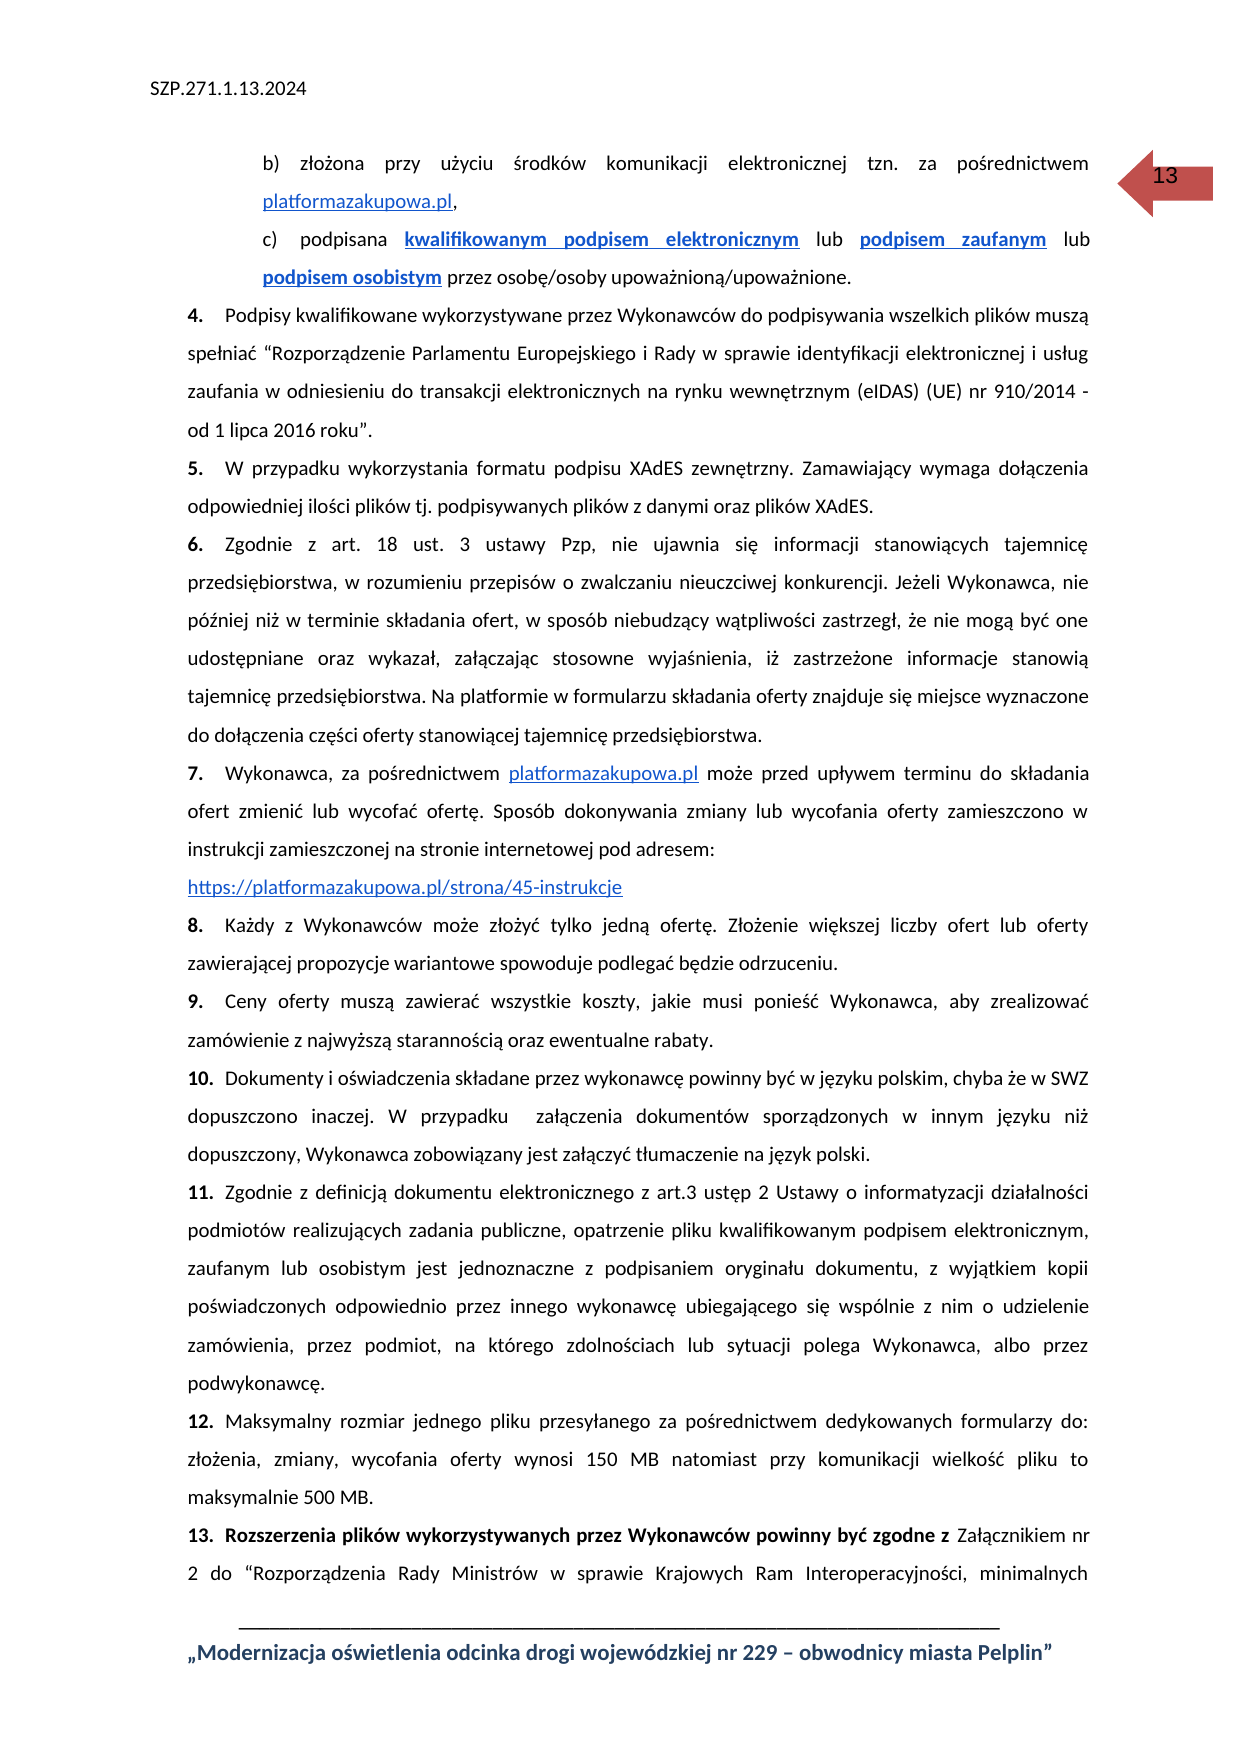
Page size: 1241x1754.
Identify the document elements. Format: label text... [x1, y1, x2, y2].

list Podpisy kwalifikowane wykorzystywane przez Wykonawców do podpisywania wszelkich plików muszą spełniać “Rozporządzenie Parlamentu Europejskiego i Rady w sprawie identyfikacji elektronicznej i usług zaufania w odniesieniu do transakcji elektronicznych na rynku wewnętrznym (eIDAS) (UE) nr 910/2014 - od 1 lipca 2016 roku”. [187, 302, 1090, 442]
list Maksymalny rozmiar jednego pliku przesyłanego za pośrednictwem dedykowanych formularzy do: złożenia, zmiany, wycofania oferty wynosi 150 MB natomiast przy komunikacji wielkość pliku to maksymalnie 500 MB. [187, 1408, 1090, 1510]
list Każdy z Wykonawców może złożyć tylko jedną ofertę. Złożenie większej liczby ofert lub oferty zawierającej propozycje wariantowe spowoduje podlegać będzie odrzuceniu. [187, 912, 1090, 976]
list Zgodnie z definicją dokumentu elektronicznego z art.3 ustęp 2 Ustawy o informatyzacji działalności podmiotów realizujących zadania publiczne, opatrzenie pliku kwalifikowanym podpisem elektronicznym, zaufanym lub osobistym jest jednoznaczne z podpisaniem oryginału dokumentu, z wyjątkiem kopii poświadczonych odpowiednio przez innego wykonawcę ubiegającego się wspólnie z nim o udzielenie zamówienia, przez podmiot, na którego zdolnościach lub sytuacji polega Wykonawca, albo przez podwykonawcę. [187, 1179, 1090, 1395]
list Dokumenty i oświadczenia składane przez wykonawcę powinny być w języku polskim, chyba że w SWZ dopuszczono inaczej. W przypadku załączenia dokumentów sporządzonych w innym języku niż dopuszczony, Wykonawca zobowiązany jest załączyć tłumaczenie na język polski. [187, 1065, 1090, 1167]
list Zgodnie z art. 18 ust. 3 ustawy Pzp, nie ujawnia się informacji stanowiących tajemnicę przedsiębiorstwa, w rozumieniu przepisów o zwalczaniu nieuczciwej konkurencji. Jeżeli Wykonawca, nie później niż w terminie składania ofert, w sposób niebudzący wątpliwości zastrzegł, że nie mogą być one udostępniane oraz wykazał, załączając stosowne wyjaśnienia, iż zastrzeżone informacje stanowią tajemnicę przedsiębiorstwa. Na platformie w formularzu składania oferty znajduje się miejsce wyznaczone do dołączenia części oferty stanowiącej tajemnicę przedsiębiorstwa. [187, 531, 1090, 747]
list Ceny oferty muszą zawierać wszystkie koszty, jakie musi ponieść Wykonawca, aby zrealizować zamówienie z najwyższą starannością oraz ewentualne rabaty. [187, 989, 1090, 1052]
text https://platformazakupowa.pl/strona/45-instrukcje [187, 874, 1090, 900]
list złożona przy użyciu środków komunikacji elektronicznej tzn. za pośrednictwem platformazakupowa.pl, [262, 150, 1090, 213]
list Wykonawca, za pośrednictwem platformazakupowa.pl może przed upływem terminu do składania ofert zmienić lub wycofać ofertę. Sposób dokonywania zmiany lub wycofania oferty zamieszczono w instrukcji zamieszczonej na stronie internetowej pod adresem: [187, 760, 1090, 862]
list podpisana kwalifikowanym podpisem elektronicznym lub podpisem zaufanym lub podpisem osobistym przez osobę/osoby upoważnioną/upoważnione. [262, 226, 1090, 290]
list W przypadku wykorzystania formatu podpisu XAdES zewnętrzny. Zamawiający wymaga dołączenia odpowiedniej ilości plików tj. podpisywanych plików z danymi oraz plików XAdES. [187, 455, 1090, 518]
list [187, 1522, 1090, 1586]
